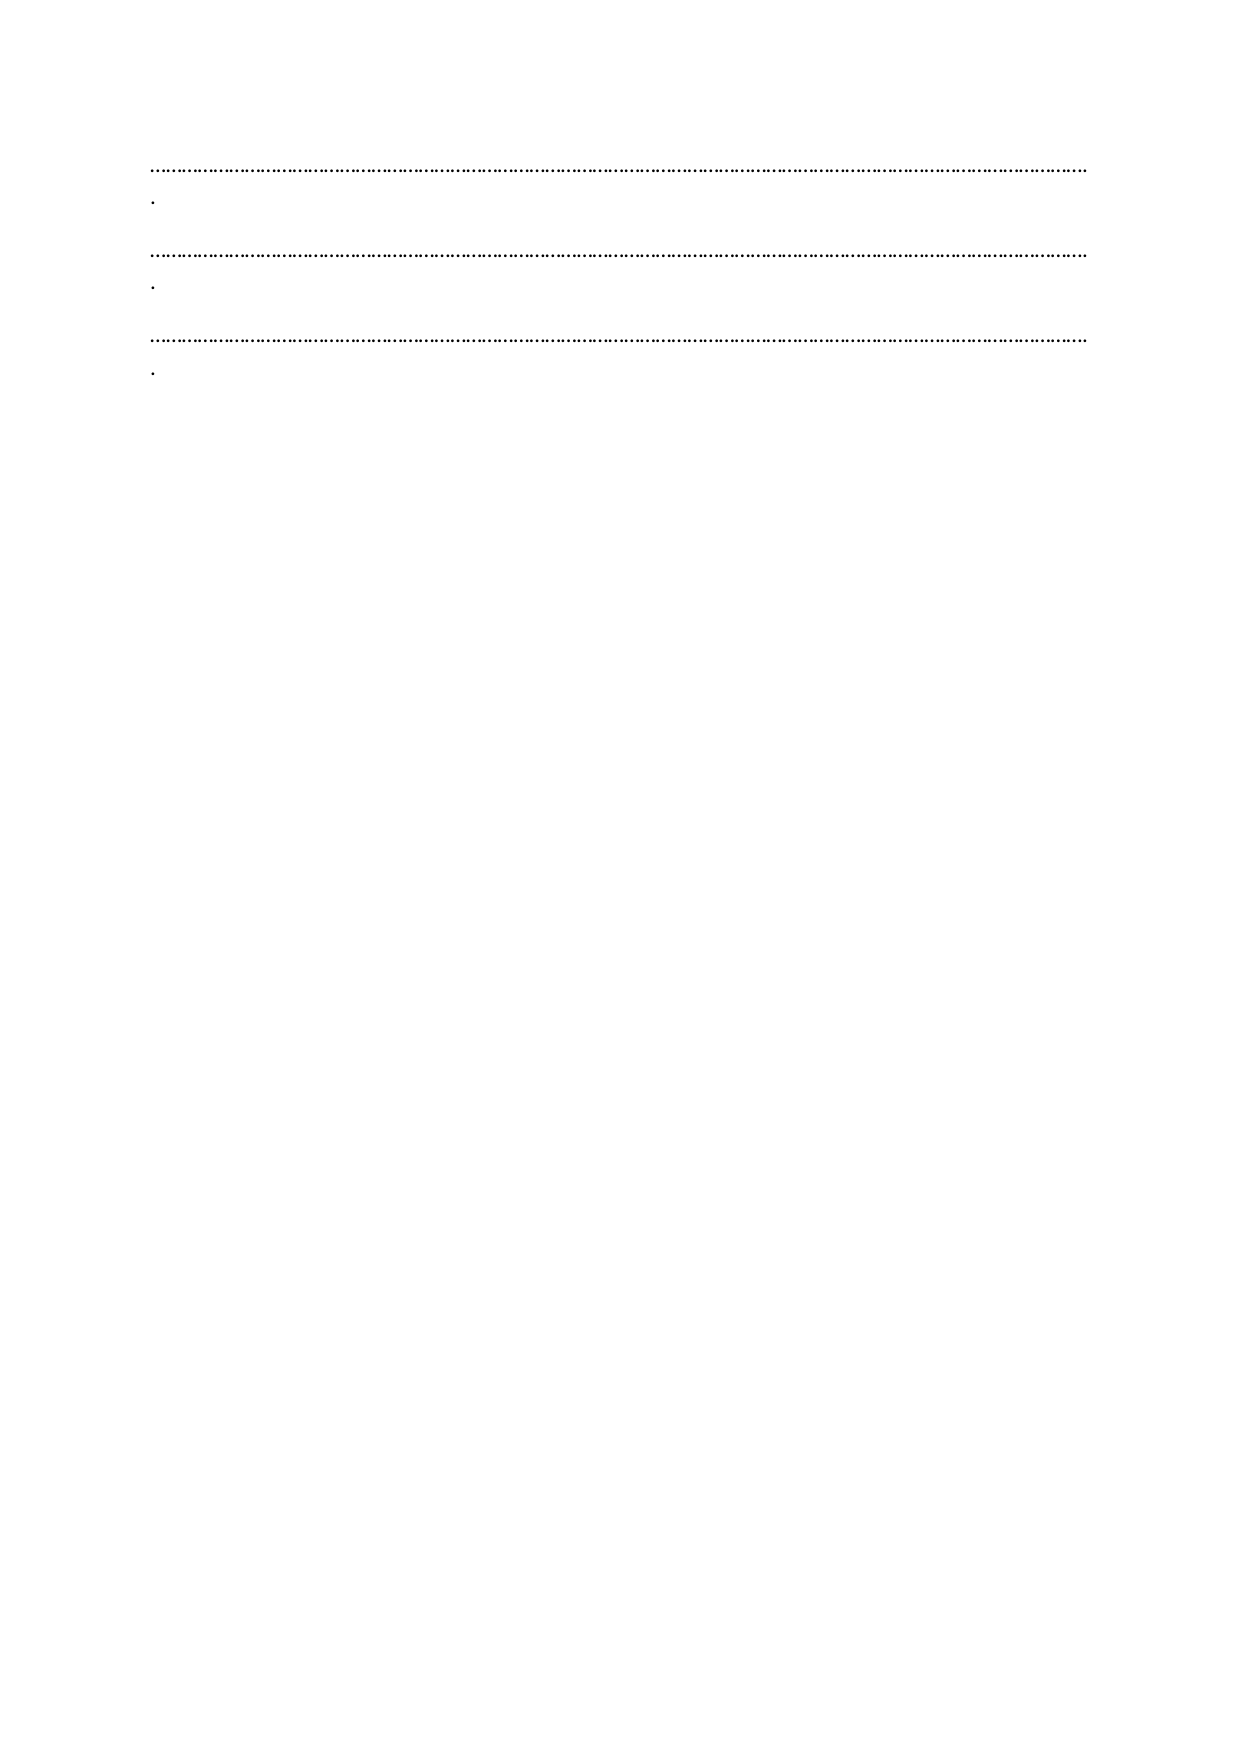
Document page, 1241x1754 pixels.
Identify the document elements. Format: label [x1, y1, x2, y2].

text [150, 150, 1090, 210]
text [150, 235, 1090, 295]
text [150, 320, 1090, 381]
